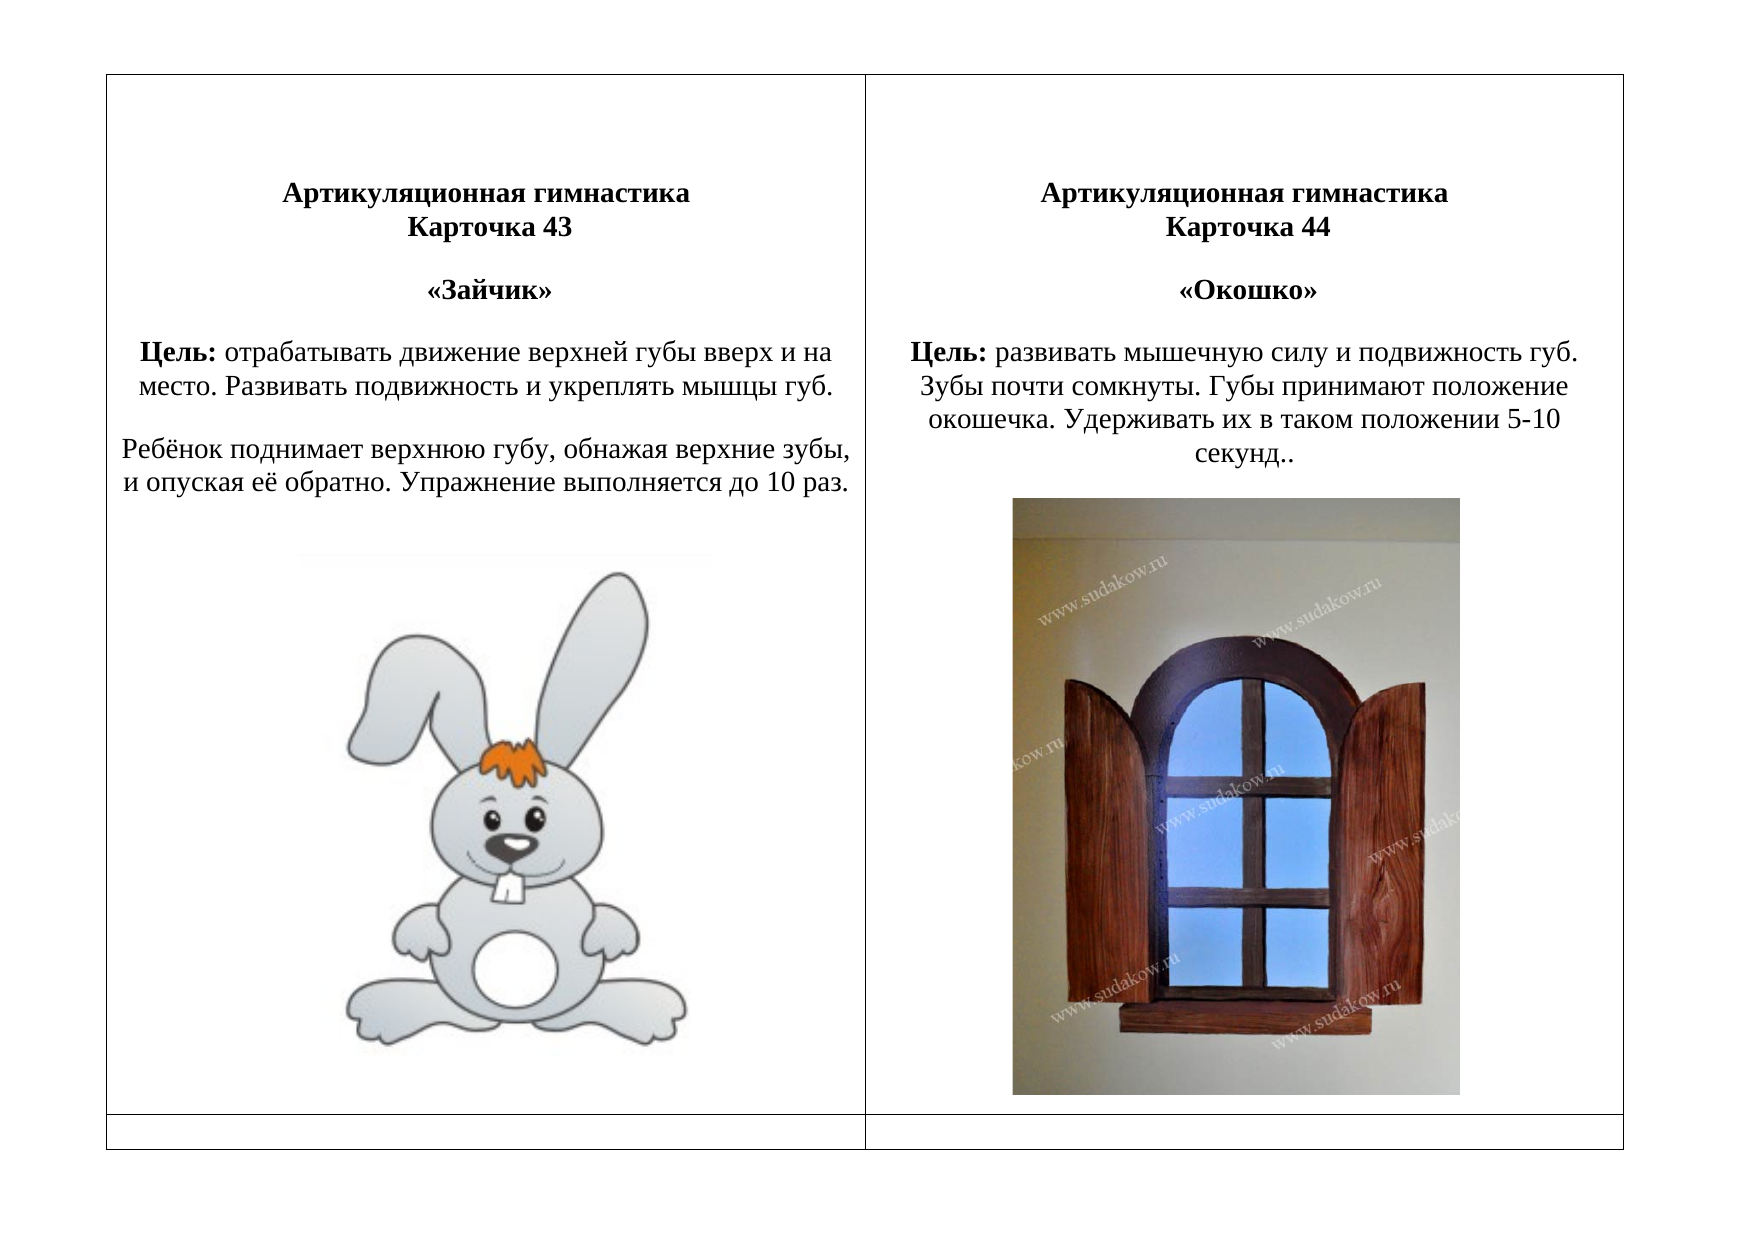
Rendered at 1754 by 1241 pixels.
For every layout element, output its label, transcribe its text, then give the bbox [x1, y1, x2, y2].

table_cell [866, 1115, 1623, 1149]
picture [1012, 498, 1460, 1095]
table_cell Артикуляционная гимнастика Карточка 44 «Окошко» Цель: развивать мышечную силу и подвижность губ. Зубы почти сомкнуты. Губы принимают положение окошечка. Удерживать их в таком положении 5-10 секунд.. [866, 75, 1623, 1114]
picture [298, 554, 713, 1072]
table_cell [107, 1115, 865, 1149]
table_cell Артикуляционная гимнастика Карточка 43 «Зайчик» Цель: отрабатывать движение верхней губы вверх и на место. Развивать подвижность и укреплять мышцы губ. Ребёнок поднимает верхнюю губу, обнажая верхние зубы, и опуская её обратно. Упражнение выполняется до 10 раз. [107, 75, 865, 1114]
